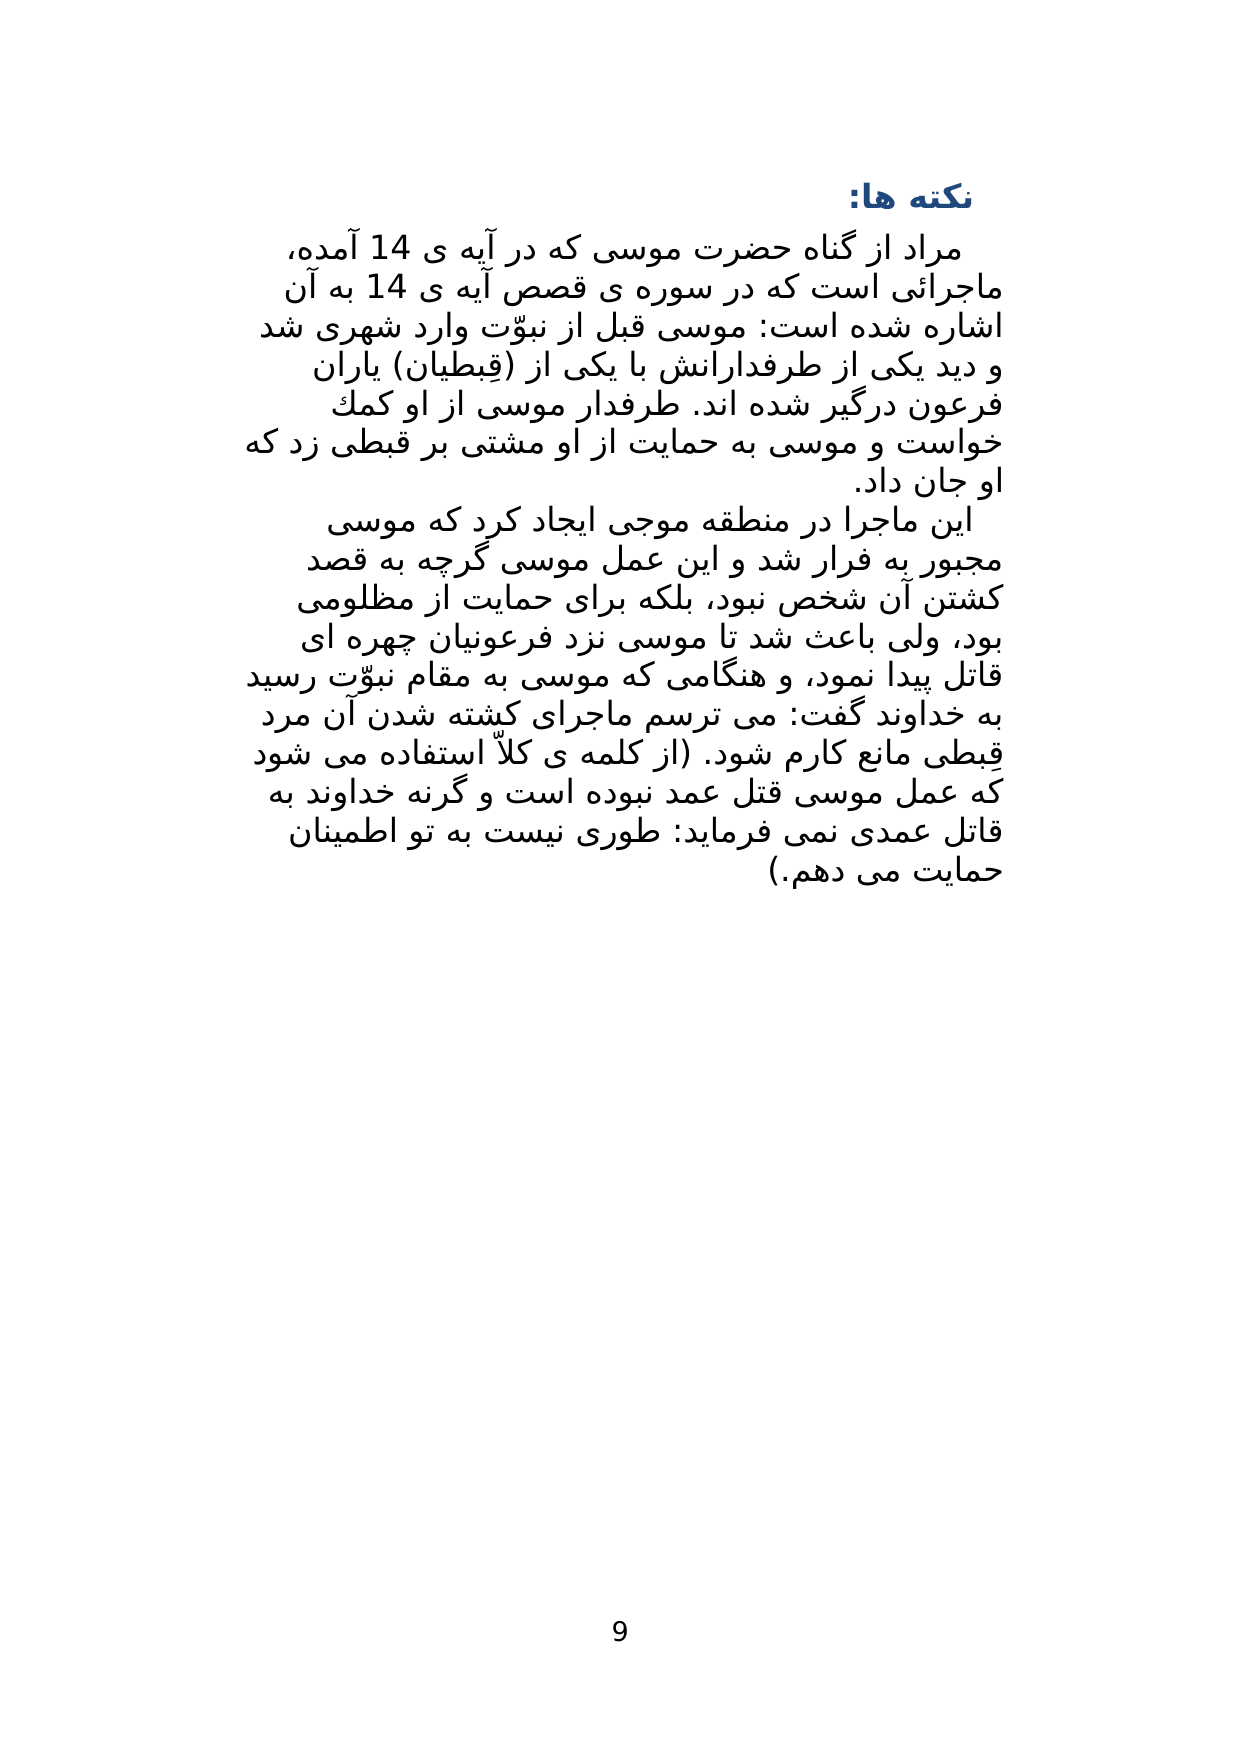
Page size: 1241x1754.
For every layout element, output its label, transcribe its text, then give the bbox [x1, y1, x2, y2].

text اين ماجرا در منطقه موجى ايجاد كرد كه موسى مجبور به فرار شد و اين عمل موسى گرچه به قصد كشتن آن شخص نبود، بلكه براى حمايت از مظلومى بود، ولى باعث شد تا موسى نزد فرعونيان چهره اى قاتل پيدا نمود، و هنگامى كه موسى به مقام نبوّت رسيد به خداوند گفت: مى ترسم ماجراى كشته شدن آن مرد قِبطى مانع كارم شود. (از كلمه ى كلاّ استفاده مى شود كه عمل موسى قتل عمد نبوده است و گرنه خداوند به قاتل عمدى نمى فرمايد: طورى نيست به تو اطمينان حمايت مى دهم.) [236, 501, 1004, 889]
text مراد از گناه حضرت موسى كه در آيه ى 14 آمده، ماجرائى است كه در سوره ى قصص آيه ى 14 به آن اشاره شده است: موسى قبل از نبوّت وارد شهرى شد و ديد يكى از طرفدارانش با يكى از (قِبطيان) ياران فرعون درگير شده اند. طرفدار موسى از او كمك خواست و موسى به حمايت از او مشتى بر قبطى زد كه او جان داد. [236, 228, 1004, 501]
subtitle نكته ها: [236, 177, 1004, 216]
